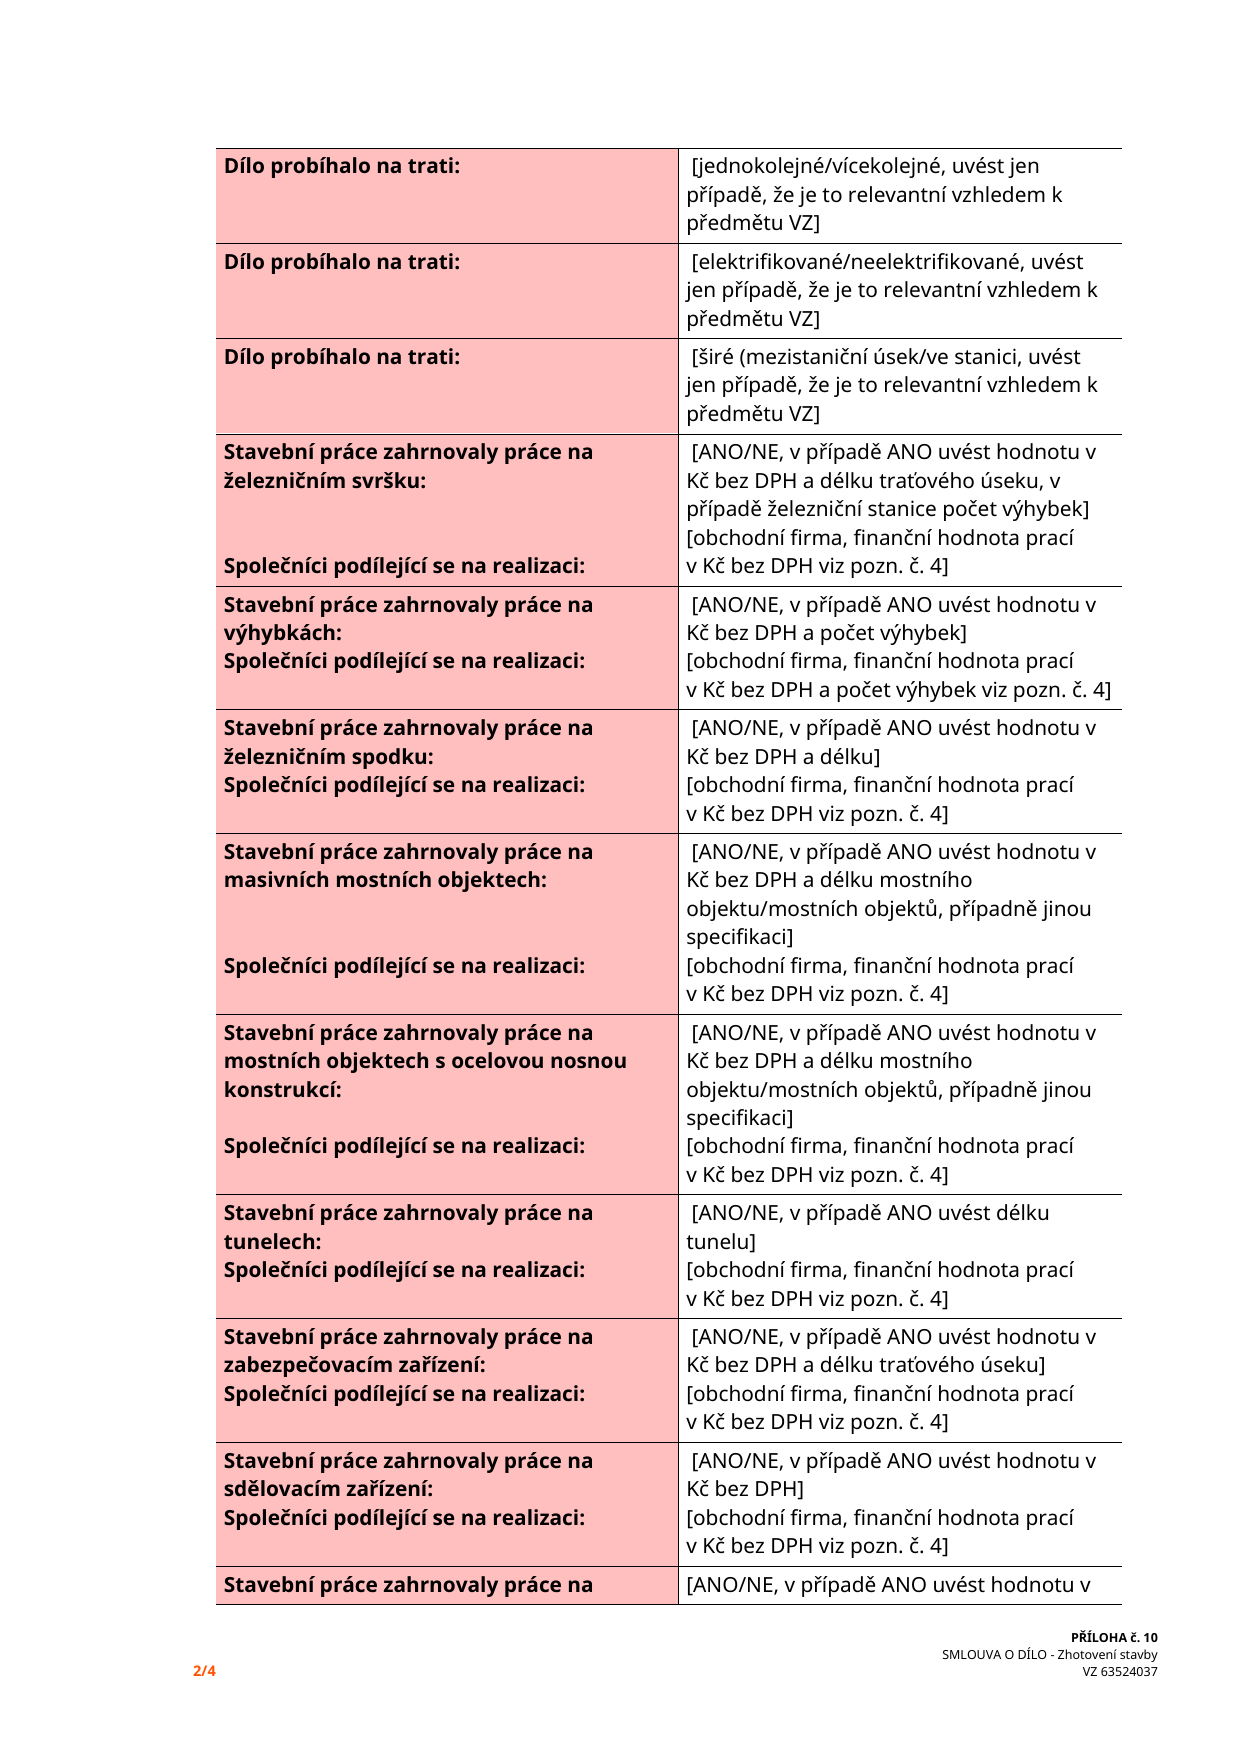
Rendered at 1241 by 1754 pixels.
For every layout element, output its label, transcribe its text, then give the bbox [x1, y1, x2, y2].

table_cell [ANO/NE, v případě ANO uvést hodnotu v Kč bez DPH a délku] [obchodní firma, finanční hodnota prací v Kč bez DPH viz pozn. č. 4] [679, 710, 1122, 833]
table_cell [širé (mezistaniční úsek/ve stanici, uvést jen případě, že je to relevantní vzhledem k předmětu VZ] [679, 339, 1122, 433]
table_cell Stavební práce zahrnovaly práce na železničním spodku: Společníci podílející se na realizaci: [216, 710, 678, 833]
table_cell Dílo probíhalo na trati: [216, 244, 678, 338]
table_cell Stavební práce zahrnovaly práce na zabezpečovacím zařízení: Společníci podílející se na realizaci: [216, 1319, 678, 1442]
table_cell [216, 1567, 678, 1604]
table_cell Stavební práce zahrnovaly práce na masivních mostních objektech: Společníci podílející se na realizaci: [216, 834, 678, 1014]
table_cell Stavební práce zahrnovaly práce na mostních objektech s ocelovou nosnou konstrukcí: Společníci podílející se na realizaci: [216, 1015, 678, 1194]
table_cell [ANO/NE, v případě ANO uvést hodnotu v Kč bez DPH a délku traťového úseku, v případě železniční stanice počet výhybek] [obchodní firma, finanční hodnota prací v Kč bez DPH viz pozn. č. 4] [679, 435, 1122, 586]
table_cell Stavební práce zahrnovaly práce na tunelech: Společníci podílející se na realizaci: [216, 1195, 678, 1318]
table_cell [ANO/NE, v případě ANO uvést hodnotu v Kč bez DPH a délku mostního objektu/mostních objektů, případně jinou specifikaci] [obchodní firma, finanční hodnota prací v Kč bez DPH viz pozn. č. 4] [679, 834, 1122, 1014]
table_cell Stavební práce zahrnovaly práce na sdělovacím zařízení: Společníci podílející se na realizaci: [216, 1443, 678, 1566]
table_cell [ANO/NE, v případě ANO uvést hodnotu v Kč bez DPH a délku mostního objektu/mostních objektů, případně jinou specifikaci] [obchodní firma, finanční hodnota prací v Kč bez DPH viz pozn. č. 4] [679, 1015, 1122, 1194]
table_cell [jednokolejné/vícekolejné, uvést jen případě, že je to relevantní vzhledem k předmětu VZ] [679, 149, 1122, 243]
table_cell Dílo probíhalo na trati: [216, 149, 678, 243]
table_cell Stavební práce zahrnovaly práce na železničním svršku: Společníci podílející se na realizaci: [216, 435, 678, 586]
table_cell [ANO/NE, v případě ANO uvést hodnotu v Kč bez DPH] [obchodní firma, finanční hodnota prací v Kč bez DPH viz pozn. č. 4] [679, 1443, 1122, 1566]
table_cell [ANO/NE, v případě ANO uvést hodnotu v Kč bez DPH a délku traťového úseku] [obchodní firma, finanční hodnota prací v Kč bez DPH viz pozn. č. 4] [679, 1319, 1122, 1442]
table_cell [ANO/NE, v případě ANO uvést délku tunelu] [obchodní firma, finanční hodnota prací v Kč bez DPH viz pozn. č. 4] [679, 1195, 1122, 1318]
table_cell Dílo probíhalo na trati: [216, 339, 678, 433]
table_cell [679, 1567, 1122, 1604]
table_cell [elektrifikované/neelektrifikované, uvést jen případě, že je to relevantní vzhledem k předmětu VZ] [679, 244, 1122, 338]
table_cell Stavební práce zahrnovaly práce na výhybkách: Společníci podílející se na realizaci: [216, 587, 678, 709]
table_cell [ANO/NE, v případě ANO uvést hodnotu v Kč bez DPH a počet výhybek] [obchodní firma, finanční hodnota prací v Kč bez DPH a počet výhybek viz pozn. č. 4] [679, 587, 1122, 709]
